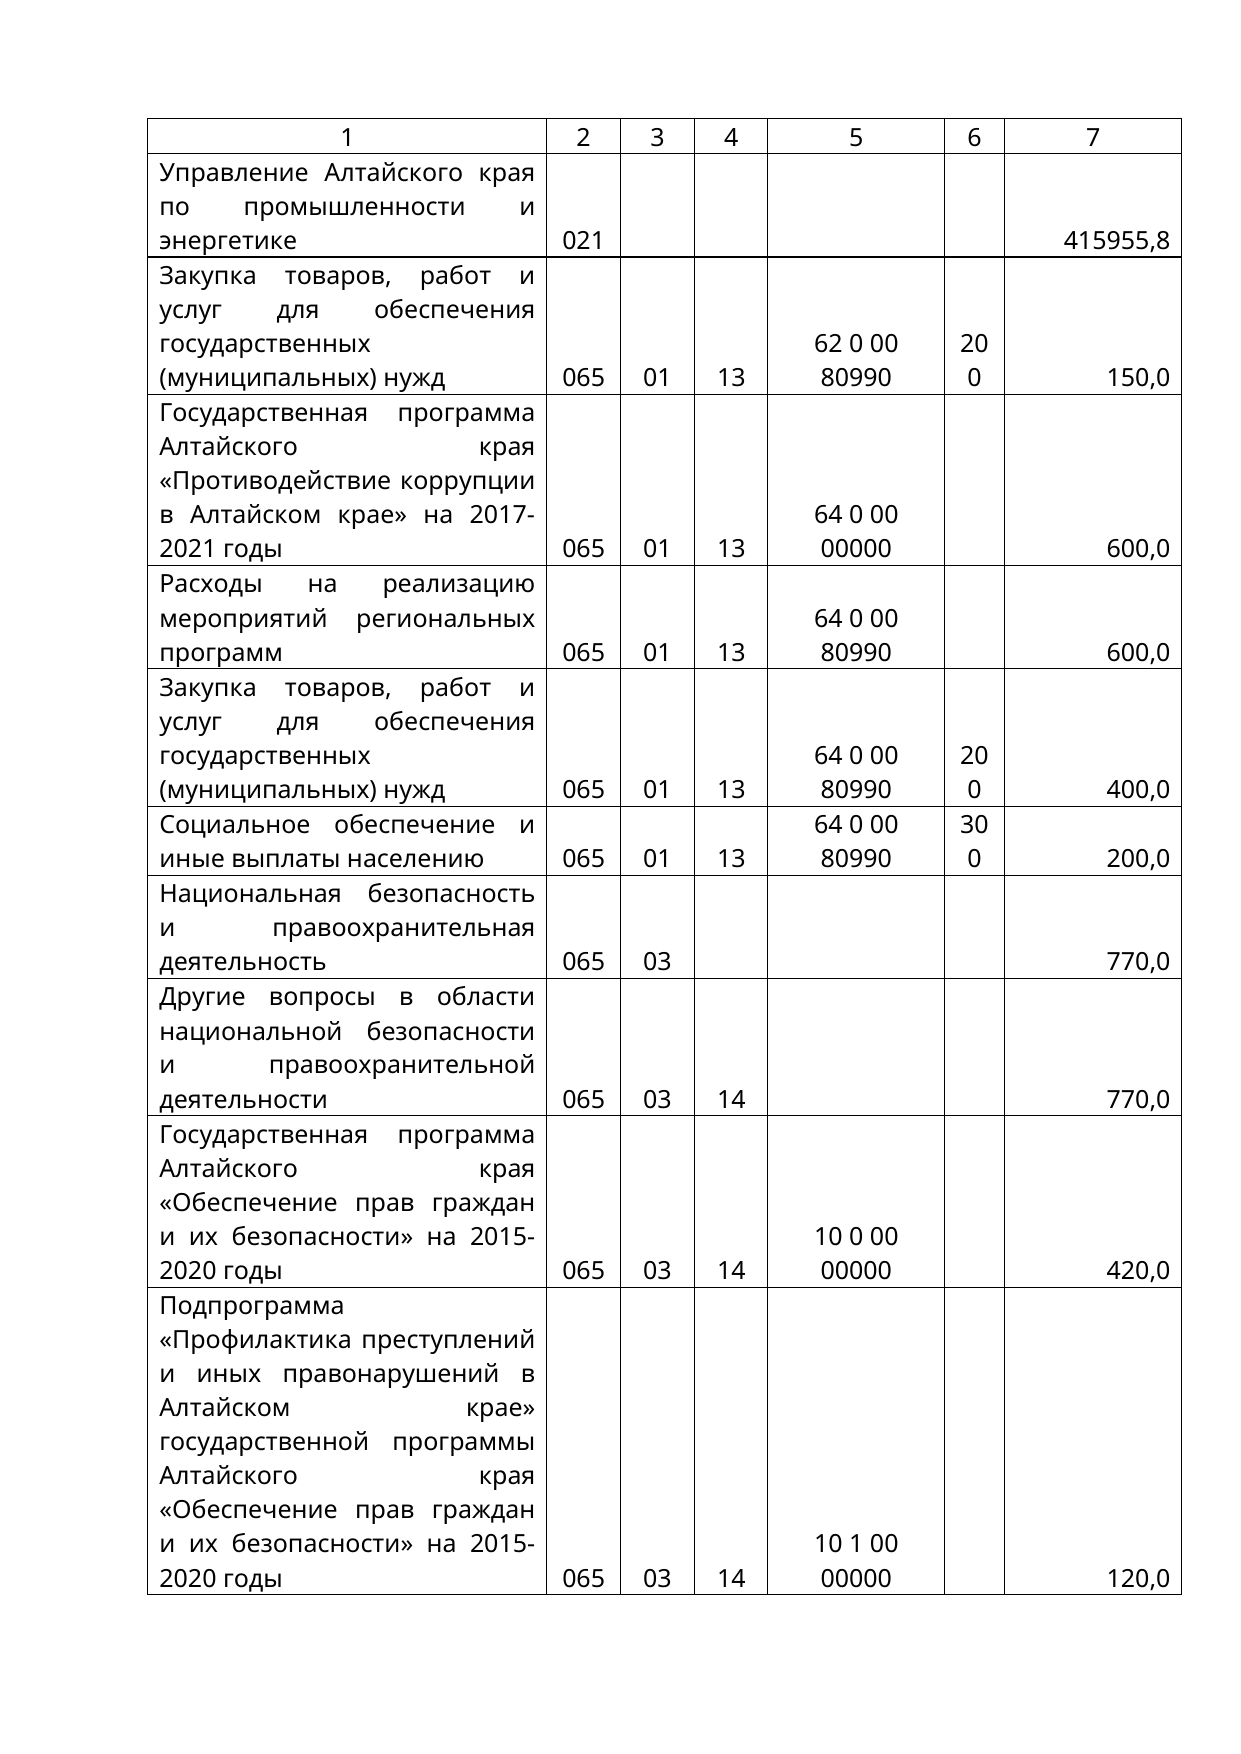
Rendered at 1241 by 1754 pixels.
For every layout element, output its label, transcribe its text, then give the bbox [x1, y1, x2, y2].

table_cell 415955,8 [1005, 154, 1181, 256]
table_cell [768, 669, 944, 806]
table_header 2 [547, 119, 620, 153]
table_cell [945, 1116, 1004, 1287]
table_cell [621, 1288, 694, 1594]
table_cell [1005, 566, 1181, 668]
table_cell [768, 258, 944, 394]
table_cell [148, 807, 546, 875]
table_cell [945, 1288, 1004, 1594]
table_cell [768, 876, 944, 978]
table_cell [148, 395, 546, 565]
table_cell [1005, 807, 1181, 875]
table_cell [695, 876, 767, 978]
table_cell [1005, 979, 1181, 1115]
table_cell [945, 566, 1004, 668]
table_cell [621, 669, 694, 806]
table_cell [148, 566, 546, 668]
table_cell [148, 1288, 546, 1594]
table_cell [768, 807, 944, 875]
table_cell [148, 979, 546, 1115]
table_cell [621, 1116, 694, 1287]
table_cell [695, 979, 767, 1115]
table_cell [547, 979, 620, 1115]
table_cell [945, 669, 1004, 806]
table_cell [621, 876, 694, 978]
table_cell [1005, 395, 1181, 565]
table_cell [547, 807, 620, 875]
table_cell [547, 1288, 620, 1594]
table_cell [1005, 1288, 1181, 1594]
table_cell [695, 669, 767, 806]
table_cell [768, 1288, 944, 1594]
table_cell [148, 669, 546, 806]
table_cell 021 [547, 154, 620, 256]
table_cell [768, 154, 944, 256]
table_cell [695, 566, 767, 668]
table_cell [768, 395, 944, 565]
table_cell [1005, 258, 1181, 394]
table_cell [621, 154, 694, 256]
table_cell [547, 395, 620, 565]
table_header 3 [621, 119, 694, 153]
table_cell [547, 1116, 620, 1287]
table_header 6 [945, 119, 1004, 153]
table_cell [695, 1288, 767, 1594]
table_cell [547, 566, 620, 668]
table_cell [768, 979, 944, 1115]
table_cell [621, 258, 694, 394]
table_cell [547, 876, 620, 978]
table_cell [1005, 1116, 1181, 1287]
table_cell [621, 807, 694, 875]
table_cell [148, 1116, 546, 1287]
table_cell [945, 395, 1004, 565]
table_cell [695, 154, 767, 256]
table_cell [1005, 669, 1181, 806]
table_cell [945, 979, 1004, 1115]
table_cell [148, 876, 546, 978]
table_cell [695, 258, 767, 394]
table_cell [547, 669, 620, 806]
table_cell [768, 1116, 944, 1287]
table_cell Управление Алтайского края по промышленности и энергетике [148, 154, 546, 256]
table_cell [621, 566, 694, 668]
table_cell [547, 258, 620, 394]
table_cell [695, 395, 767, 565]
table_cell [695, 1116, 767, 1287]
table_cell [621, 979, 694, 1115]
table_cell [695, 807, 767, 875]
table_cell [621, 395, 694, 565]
table_header 1 [148, 119, 546, 153]
table_cell [945, 154, 1004, 256]
table_header 7 [1005, 119, 1181, 153]
table_header 4 [695, 119, 767, 153]
table_header 5 [768, 119, 944, 153]
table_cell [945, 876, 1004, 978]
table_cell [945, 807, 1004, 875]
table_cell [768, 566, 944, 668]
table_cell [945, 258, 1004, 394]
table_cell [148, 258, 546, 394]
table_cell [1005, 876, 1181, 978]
